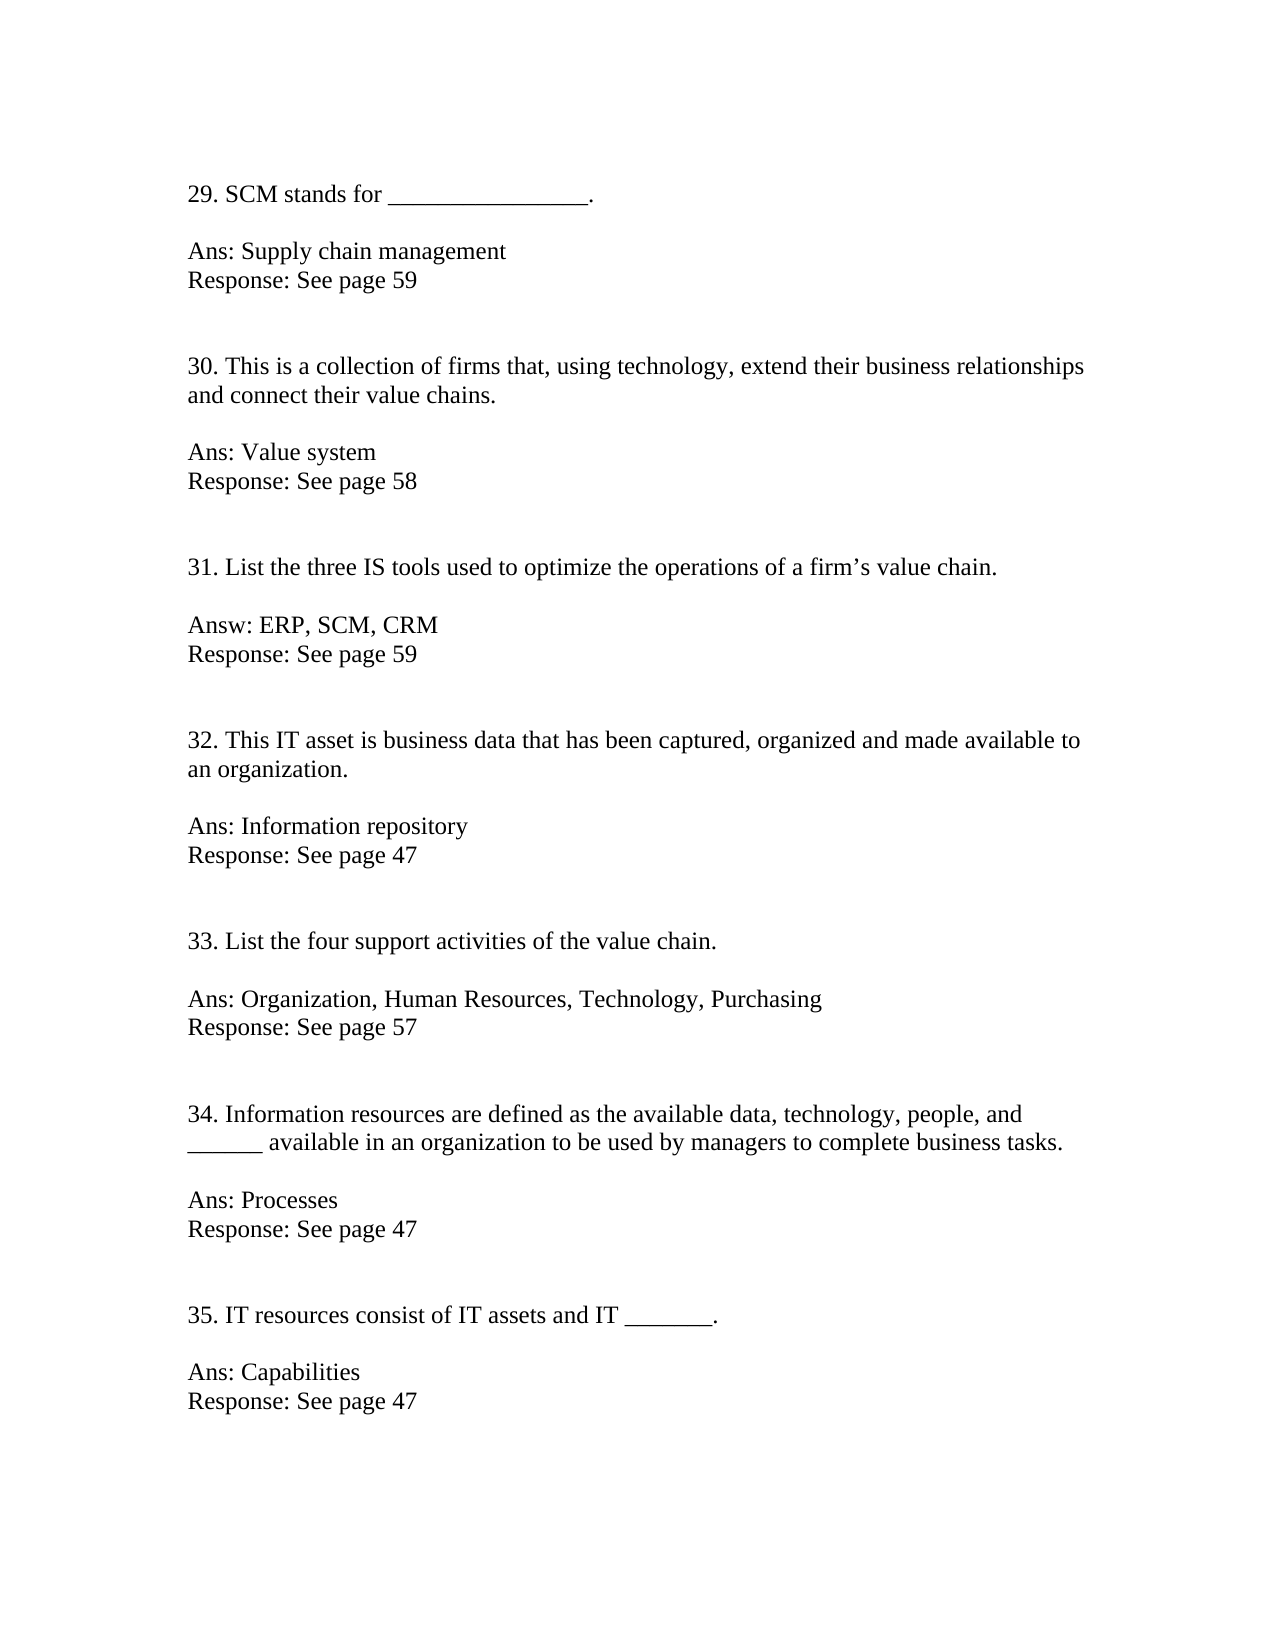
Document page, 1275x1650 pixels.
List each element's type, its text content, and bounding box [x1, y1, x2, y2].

text Ans: Capabilities [187, 1357, 1087, 1386]
text Response: See page 59 [187, 639, 1087, 667]
text Response: See page 59 [187, 265, 1087, 294]
text 30. This is a collection of firms that, using technology, extend their business relationships and connect their value chains. [187, 351, 1087, 409]
text Response: See page 57 [187, 1012, 1087, 1041]
text 29. SCM stands for ________________. [187, 179, 1087, 207]
text Ans: Supply chain management [187, 236, 1087, 265]
text Ans: Organization, Human Resources, Technology, Purchasing [187, 984, 1087, 1012]
text Response: See page 58 [187, 466, 1087, 495]
text Response: See page 47 [187, 1214, 1087, 1242]
text 32. This IT asset is business data that has been captured, organized and made available to an organization. [187, 725, 1087, 782]
text 35. IT resources consist of IT assets and IT _______. [187, 1300, 1087, 1329]
text Response: See page 47 [187, 1386, 1087, 1415]
text 31. List the three IS tools used to optimize the operations of a firm’s value chain. [187, 552, 1087, 581]
text Ans: Value system [187, 437, 1087, 466]
text Ans: Processes [187, 1185, 1087, 1214]
text Response: See page 47 [187, 840, 1087, 869]
text 34. Information resources are defined as the available data, technology, people, and ______ available in an organization to be used by managers to complete business tasks. [187, 1099, 1087, 1156]
text Ans: Information repository [187, 811, 1087, 840]
text Answ: ERP, SCM, CRM [187, 610, 1087, 639]
text 33. List the four support activities of the value chain. [187, 926, 1087, 955]
